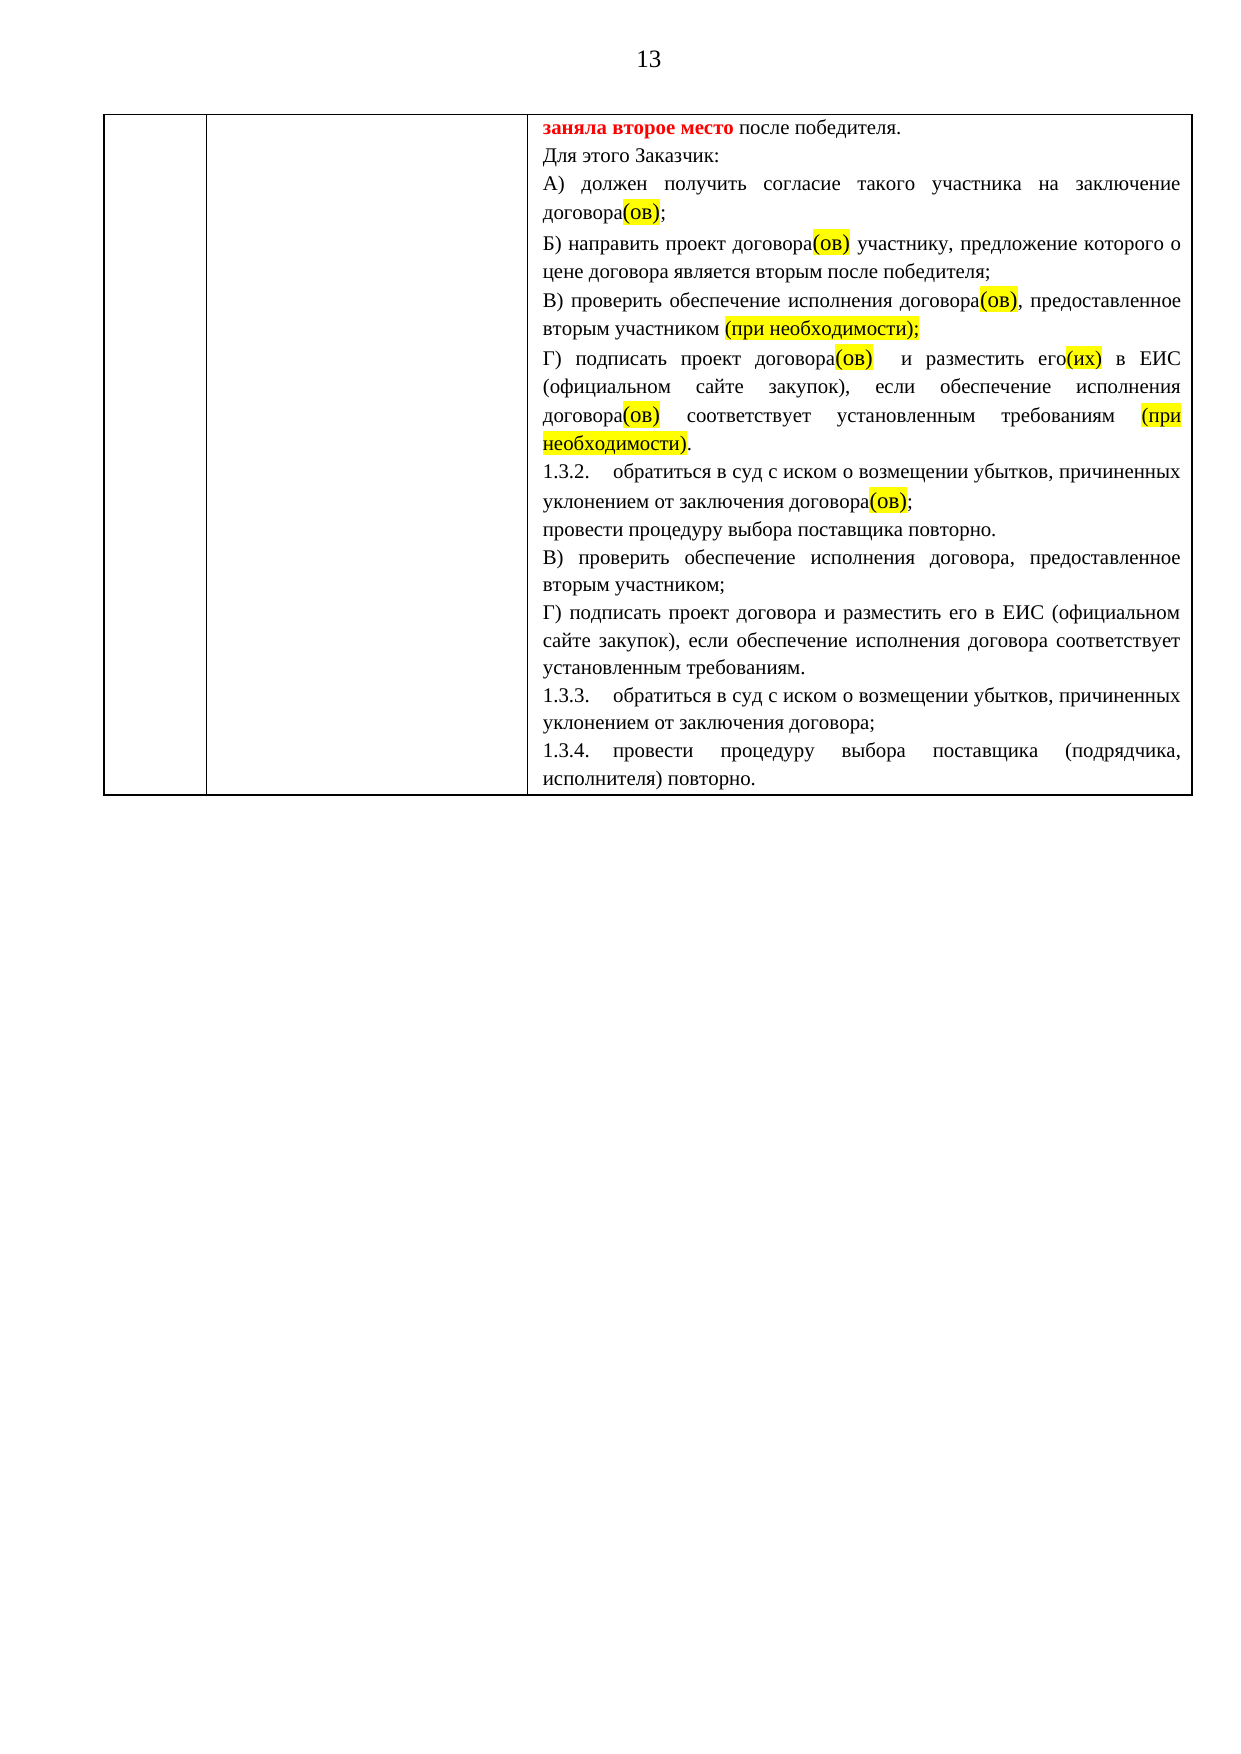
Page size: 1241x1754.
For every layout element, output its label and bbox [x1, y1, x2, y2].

table_cell [528, 115, 1191, 793]
table_cell [207, 115, 527, 793]
table_cell [105, 115, 206, 793]
